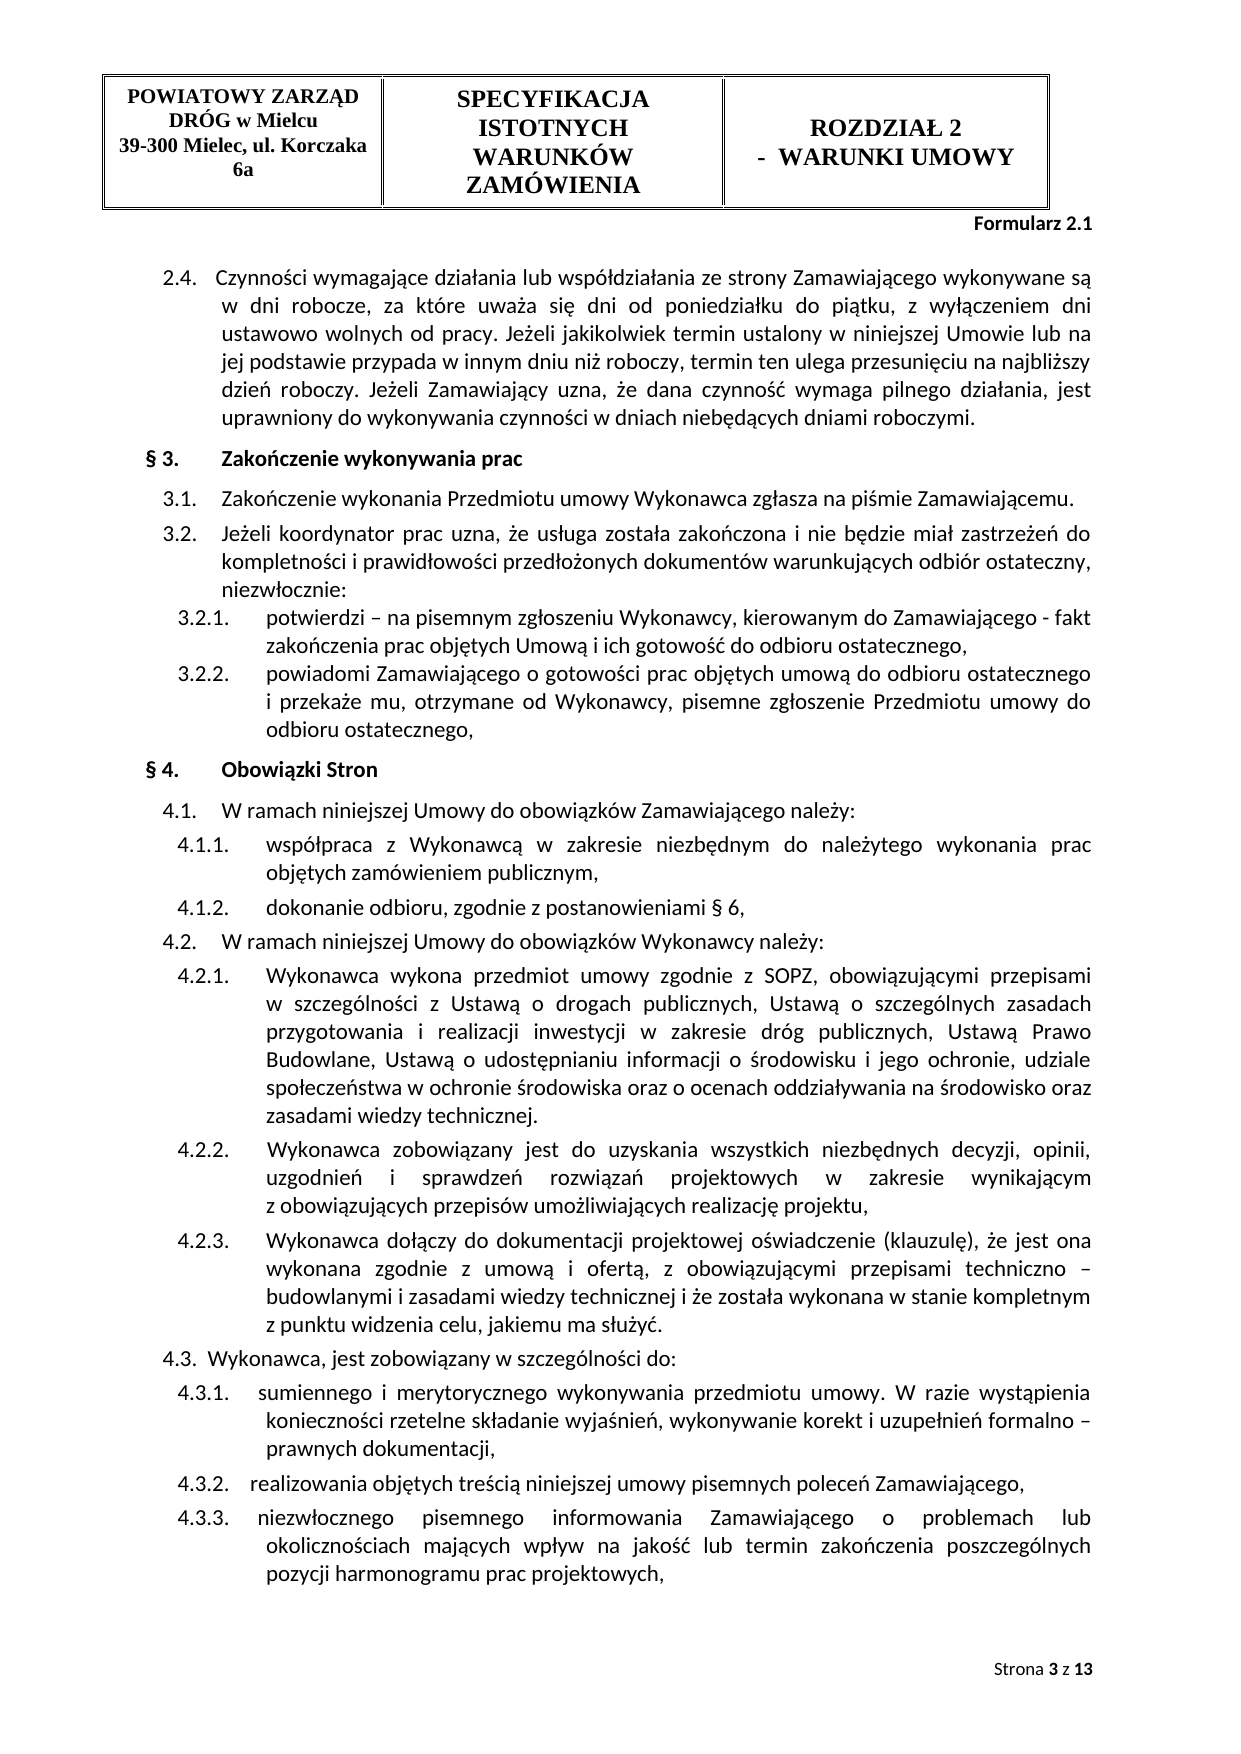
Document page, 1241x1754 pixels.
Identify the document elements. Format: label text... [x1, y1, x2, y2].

subtitle W ramach niniejszej Umowy do obowiązków Zamawiającego należy: [162, 796, 1093, 824]
text 3.2.2. powiadomi Zamawiającego o gotowości prac objętych umową do odbioru ostatecznego i przekaże mu, otrzymane od Wykonawcy, pisemne zgłoszenie Przedmiotu umowy do odbioru ostatecznego, [177, 659, 1093, 743]
subtitle Wykonawca wykona przedmiot umowy zgodnie z SOPZ, obowiązującymi przepisami w szczególności z Ustawą o drogach publicznych, Ustawą o szczególnych zasadach przygotowania i realizacji inwestycji w zakresie dróg publicznych, Ustawą Prawo Budowlane, Ustawą o udostępnianiu informacji o środowisku i jego ochronie, udziale społeczeństwa w ochronie środowiska oraz o ocenach oddziaływania na środowisko oraz zasadami wiedzy technicznej. [177, 961, 1093, 1129]
text 3.2. Jeżeli koordynator prac uzna, że usługa została zakończona i nie będzie miał zastrzeżeń do kompletności i prawidłowości przedłożonych dokumentów warunkujących odbiór ostateczny, niezwłocznie: [162, 519, 1093, 603]
subtitle 4.2.2. Wykonawca zobowiązany jest do uzyskania wszystkich niezbędnych decyzji, opinii, uzgodnień i sprawdzeń rozwiązań projektowych w zakresie wynikającym z obowiązujących przepisów umożliwiających realizację projektu, [177, 1136, 1093, 1219]
text 4.3. Wykonawca, jest zobowiązany w szczególności do: [148, 1344, 1093, 1372]
subtitle współpraca z Wykonawcą w zakresie niezbędnym do należytego wykonania prac objętych zamówieniem publicznym, [177, 830, 1093, 886]
subtitle Zakończenie wykonywania prac [162, 444, 1093, 472]
text 4.3.3. niezwłocznego pisemnego informowania Zamawiającego o problemach lub okolicznościach mających wpływ na jakość lub termin zakończenia poszczególnych pozycji harmonogramu prac projektowych, [177, 1503, 1093, 1587]
subtitle dokonanie odbioru, zgodnie z postanowieniami § 6, [177, 893, 1093, 921]
subtitle Obowiązki Stron [162, 756, 1093, 783]
text 4.3.1. sumiennego i merytorycznego wykonywania przedmiotu umowy. W razie wystąpienia konieczności rzetelne składanie wyjaśnień, wykonywanie korekt i uzupełnień formalno – prawnych dokumentacji, [177, 1378, 1093, 1462]
text 4.3.2. realizowania objętych treścią niniejszej umowy pisemnych poleceń Zamawiającego, [177, 1469, 1093, 1497]
subtitle Zakończenie wykonania Przedmiotu umowy Wykonawca zgłasza na piśmie Zamawiającemu. [162, 484, 1093, 513]
text 3.2.1. potwierdzi – na pisemnym zgłoszeniu Wykonawcy, kierowanym do Zamawiającego - fakt zakończenia prac objętych Umową i ich gotowość do odbioru ostatecznego, [177, 603, 1093, 659]
text 2.4. Czynności wymagające działania lub współdziałania ze strony Zamawiającego wykonywane są w dni robocze, za które uważa się dni od poniedziałku do piątku, z wyłączeniem dni ustawowo wolnych od pracy. Jeżeli jakikolwiek termin ustalony w niniejszej Umowie lub na jej podstawie przypada w innym dniu niż roboczy, termin ten ulega przesunięciu na najbliższy dzień roboczy. Jeżeli Zamawiający uzna, że dana czynność wymaga pilnego działania, jest uprawniony do wykonywania czynności w dniach niebędących dniami roboczymi. [162, 263, 1093, 432]
subtitle 4.2.3. Wykonawca dołączy do dokumentacji projektowej oświadczenie (klauzulę), że jest ona wykonana zgodnie z umową i ofertą, z obowiązującymi przepisami techniczno – budowlanymi i zasadami wiedzy technicznej i że została wykonana w stanie kompletnym z punktu widzenia celu, jakiemu ma służyć. [177, 1226, 1093, 1338]
subtitle W ramach niniejszej Umowy do obowiązków Wykonawcy należy: [162, 927, 1093, 955]
